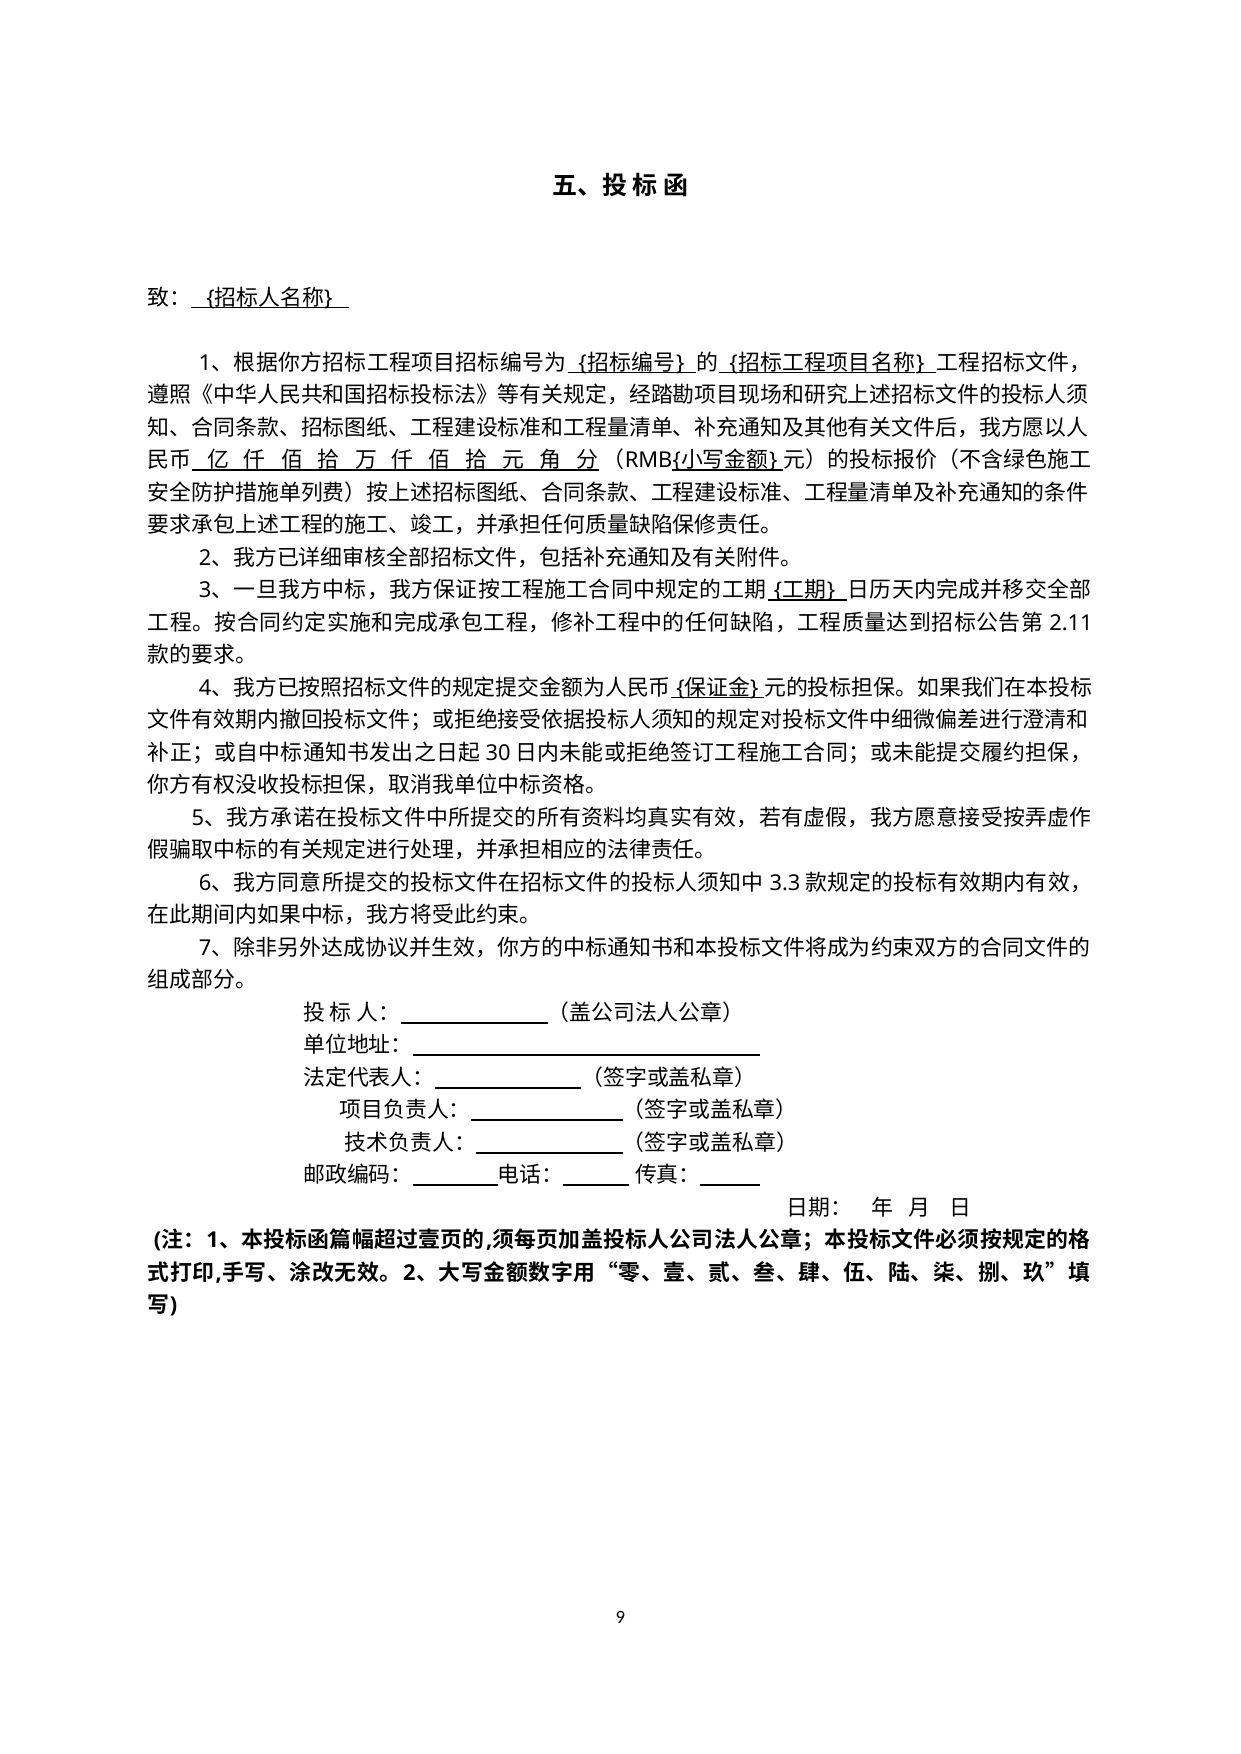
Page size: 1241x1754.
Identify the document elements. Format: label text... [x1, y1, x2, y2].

text 6、我方同意所提交的投标文件在招标文件的投标人须知中3.3款规定的投标有效期内有效，在此期间内如果中标，我方将受此约束。 [148, 864, 1092, 929]
text 1、根据你方招标工程项目招标编号为 {招标编号} 的 {招标工程项目名称} 工程招标文件，遵照《中华人民共和国招标投标法》等有关规定，经踏勘项目现场和研究上述招标文件的投标人须知、合同条款、招标图纸、工程建设标准和工程量清单、补充通知及其他有关文件后，我方愿以人民币 亿 仟 佰 拾 万 仟 佰 拾 元 角 分（RMB{小写金额} 元）的投标报价（不含绿色施工安全防护措施单列费）按上述招标图纸、合同条款、工程建设标准、工程量清单及补充通知的条件要求承包上述工程的施工、竣工，并承担任何质量缺陷保修责任。 [148, 344, 1092, 539]
text 单位地址： [252, 1027, 1092, 1059]
text 投 标 人： （盖公司法人公章） [252, 994, 1092, 1027]
text 3、一旦我方中标，我方保证按工程施工合同中规定的工期 {工期} 日历天内完成并移交全部工程。按合同约定实施和完成承包工程，修补工程中的任何缺陷，工程质量达到招标公告第2.11款的要求。 [148, 572, 1092, 669]
text 2、我方已详细审核全部招标文件，包括补充通知及有关附件。 [148, 539, 1092, 572]
subtitle 五、投 标 函 [148, 151, 1092, 216]
text 5、我方承诺在投标文件中所提交的所有资料均真实有效，若有虚假，我方愿意接受按弄虚作假骗取中标的有关规定进行处理，并承担相应的法律责任。 [148, 799, 1092, 864]
text 邮政编码： 电话： 传真： [252, 1157, 1092, 1189]
text (注：1、本投标函篇幅超过壹页的,须每页加盖投标人公司法人公章；本投标文件必须按规定的格式打印,手写、涂改无效。2、大写金额数字用“零、壹、贰、叁、肆、伍、陆、柒、捌、玖”填写) [148, 1222, 1092, 1319]
text 项目负责人： （签字或盖私章） [252, 1092, 1092, 1124]
text 致： {招标人名称} [148, 279, 1092, 312]
text 法定代表人： （签字或盖私章） [252, 1059, 1092, 1092]
text 技术负责人： （签字或盖私章） [148, 1124, 1092, 1157]
text 7、除非另外达成协议并生效，你方的中标通知书和本投标文件将成为约束双方的合同文件的组成部分。 [148, 929, 1092, 994]
text 4、我方已按照招标文件的规定提交金额为人民币 {保证金} 元的投标担保。如果我们在本投标文件有效期内撤回投标文件；或拒绝接受依据投标人须知的规定对投标文件中细微偏差进行澄清和补正；或自中标通知书发出之日起30日内未能或拒绝签订工程施工合同；或未能提交履约担保，你方有权没收投标担保，取消我单位中标资格。 [148, 669, 1092, 799]
text 日期： 年 月 日 [699, 1189, 1092, 1222]
